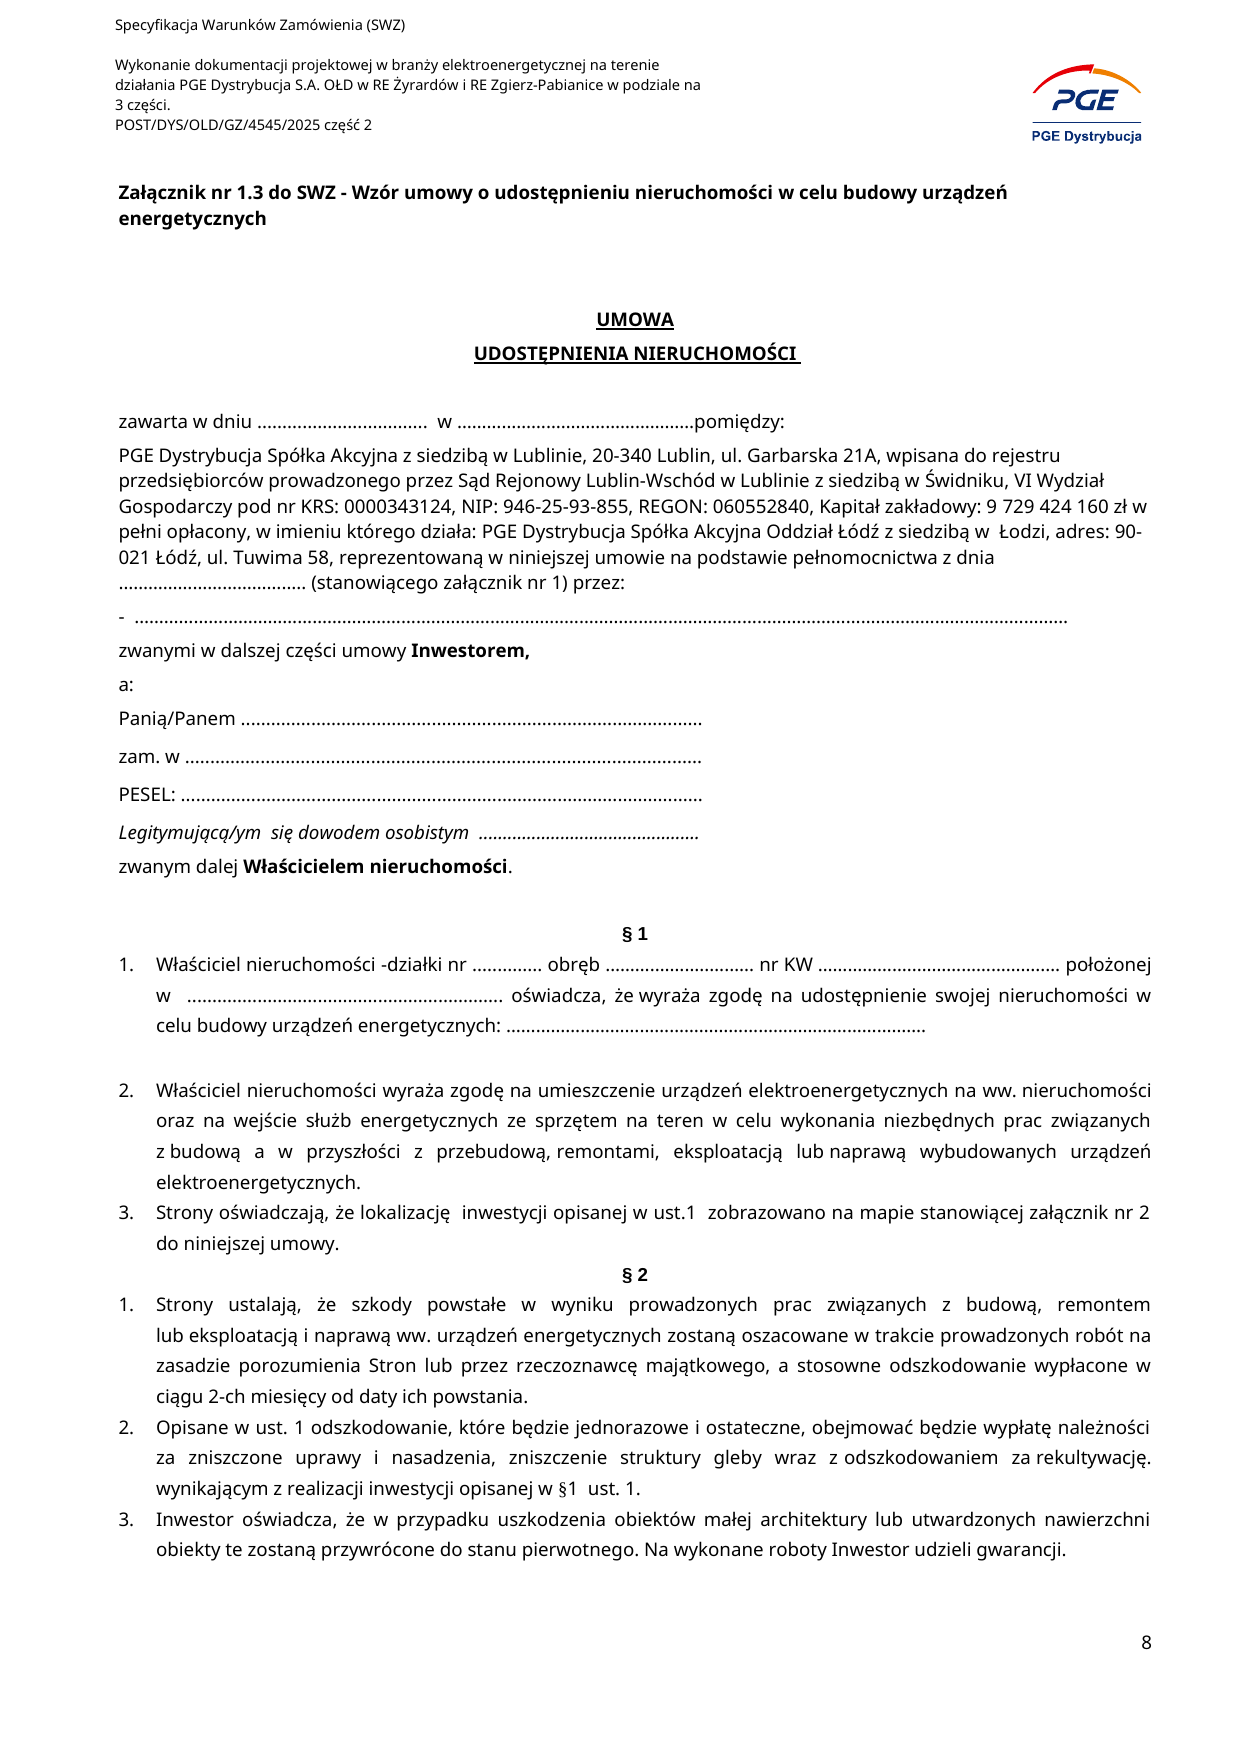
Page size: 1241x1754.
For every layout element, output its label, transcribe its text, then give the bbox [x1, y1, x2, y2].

text Załącznik nr 1.3 do SWZ - Wzór umowy o udostępnieniu nieruchomości w celu budowy urządzeń energetycznych [118, 179, 1152, 231]
list Właściciel nieruchomości wyraża zgodę na umieszczenie urządzeń elektroenergetycznych na ww. nieruchomości oraz na wejście służb energetycznych ze sprzętem na teren w celu wykonania niezbędnych prac związanych z budową a w przyszłości z przebudową, remontami, eksploatacją lub naprawą wybudowanych urządzeń elektroenergetycznych. [118, 1077, 1152, 1194]
text zwanym dalej Właścicielem nieruchomości. [118, 853, 1152, 878]
text UDOSTĘPNIENIA NIERUCHOMOŚCI [118, 341, 1152, 366]
text PESEL: ........................................................................................................ [118, 781, 1152, 807]
text zam. w ....................................................................................................... [118, 743, 1152, 769]
list Strony oświadczają, że lokalizację inwestycji opisanej w ust.1 zobrazowano na mapie stanowiącej załącznik nr 2 do niniejszej umowy. [118, 1199, 1152, 1256]
list Właściciel nieruchomości -działki nr .............. obręb ……….………..….….. nr KW ………………..……………………..… położonej w ............................................................... oświadcza, że wyraża zgodę na udostępnienie swojej nieruchomości w celu budowy urządzeń energetycznych: …………………………………………………………………………. [118, 951, 1152, 1038]
text zawarta w dniu .................................. w …………………………………………pomiędzy: [118, 408, 1152, 434]
list Strony ustalają, że szkody powstałe w wyniku prowadzonych prac związanych z budową, remontem lub eksploatacją i naprawą ww. urządzeń energetycznych zostaną oszacowane w trakcie prowadzonych robót na zasadzie porozumienia Stron lub przez rzeczoznawcę majątkowego, a stosowne odszkodowanie wypłacone w ciągu 2-ch miesięcy od daty ich powstania. [118, 1291, 1152, 1409]
text UMOWA [118, 307, 1152, 332]
text - ……………………………………………………………………………………………………………………………………………………………………… [118, 603, 1152, 629]
text Panią/Panem ............................................................................................ [118, 705, 1152, 731]
text zwanymi w dalszej części umowy Inwestorem, [118, 637, 1152, 663]
text PGE Dystrybucja Spółka Akcyjna z siedzibą w Lublinie, 20-340 Lublin, ul. Garbarska 21A, wpisana do rejestru przedsiębiorców prowadzonego przez Sąd Rejonowy Lublin-Wschód w Lublinie z siedzibą w Świdniku, VI Wydział Gospodarczy pod nr KRS: 0000343124, NIP: 946-25-93-855, REGON: 060552840, Kapitał zakładowy: 9 729 424 160 zł w pełni opłacony, w imieniu którego działa: PGE Dystrybucja Spółka Akcyjna Oddział Łódź z siedzibą w Łodzi, adres: 90-021 Łódź, ul. Tuwima 58, reprezentowaną w niniejszej umowie na podstawie pełnomocnictwa z dnia ……………………………….. (stanowiącego załącznik nr 1) przez: [118, 442, 1152, 595]
text Legitymującą/ym się dowodem osobistym .............................................. [118, 819, 1152, 845]
list Opisane w ust. 1 odszkodowanie, które będzie jednorazowe i ostateczne, obejmować będzie wypłatę należności za zniszczone uprawy i nasadzenia, zniszczenie struktury gleby wraz z odszkodowaniem za rekultywację. wynikającym z realizacji inwestycji opisanej w 1 ust. 1. [118, 1414, 1152, 1501]
list Inwestor oświadcza, że w przypadku uszkodzenia obiektów małej architektury lub utwardzonych nawierzchni obiekty te zostaną przywrócone do stanu pierwotnego. Na wykonane roboty Inwestor udzieli gwarancji. [118, 1506, 1152, 1562]
text a: [118, 671, 1152, 697]
